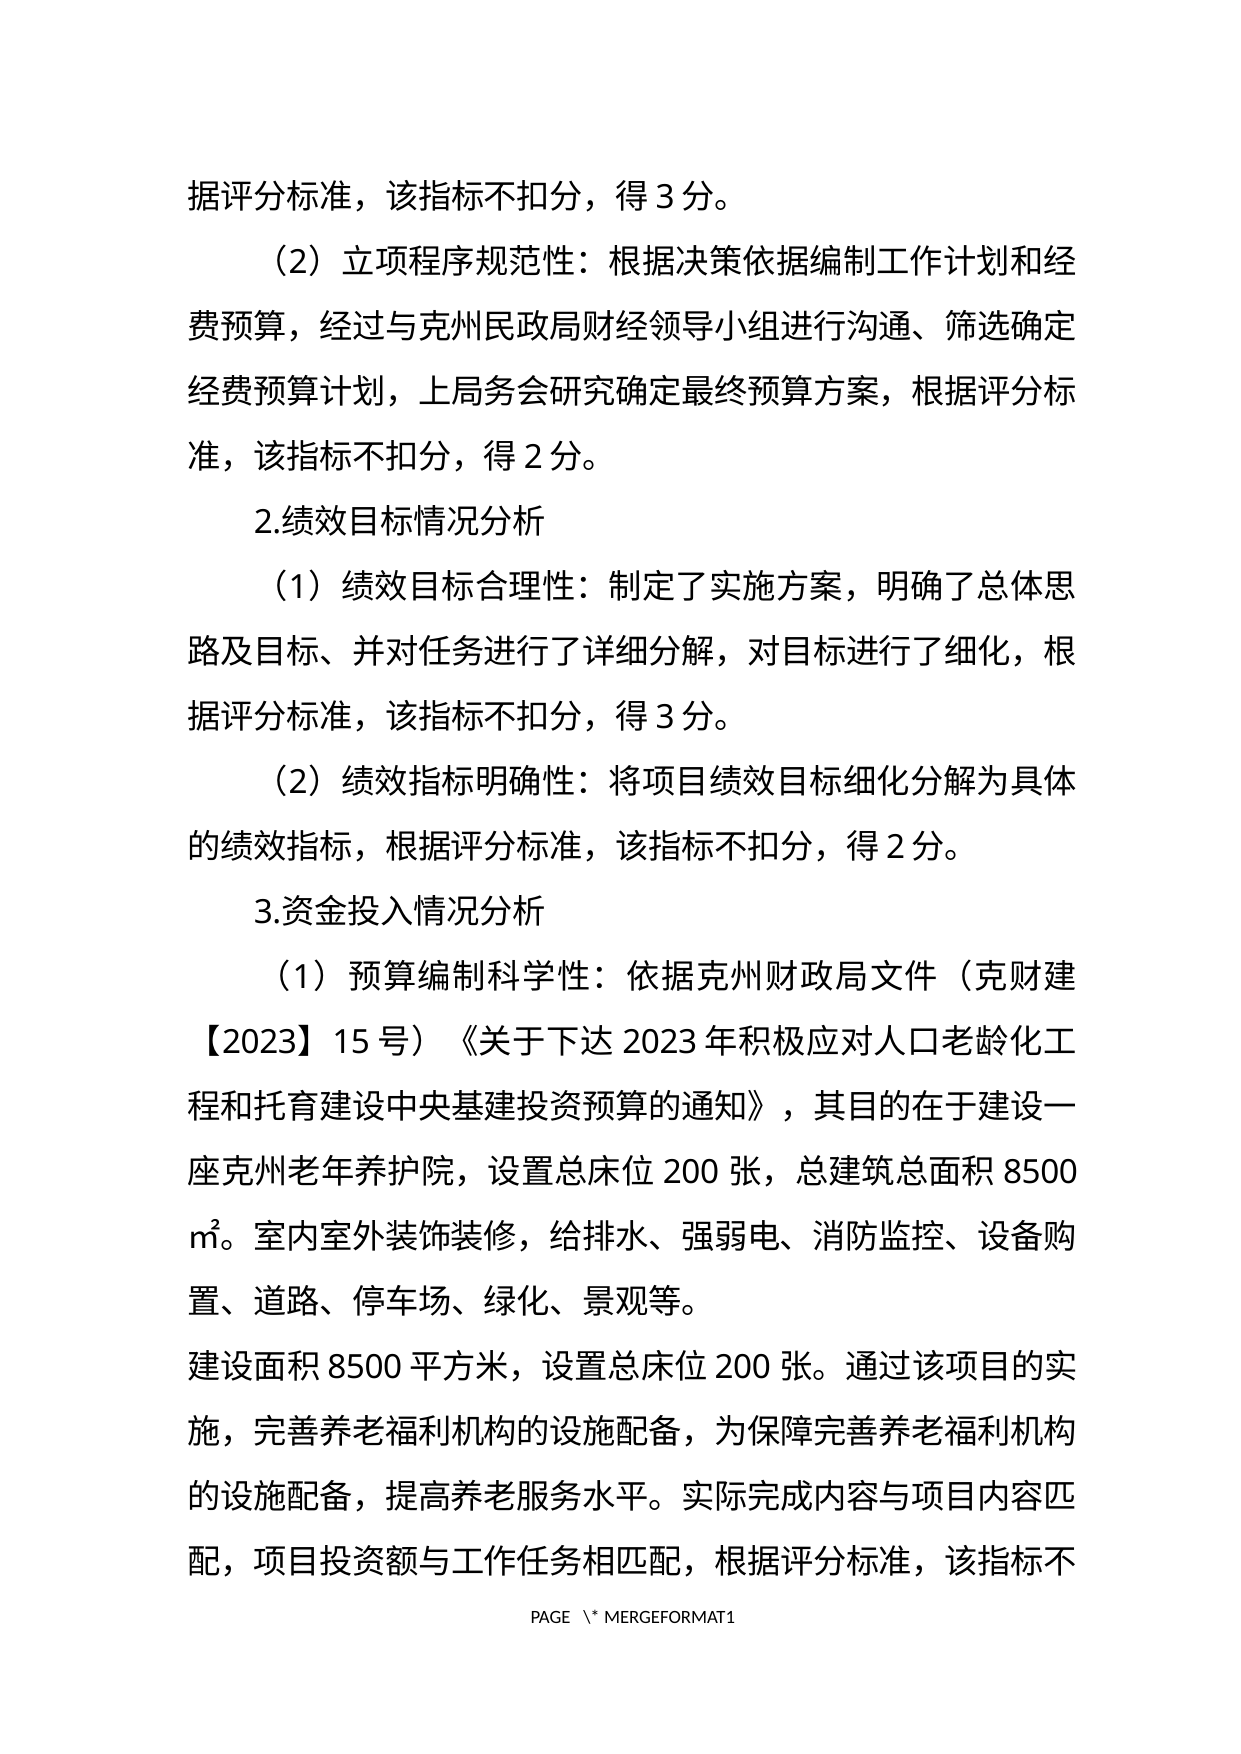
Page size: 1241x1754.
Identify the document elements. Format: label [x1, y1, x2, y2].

text [187, 162, 1078, 1592]
